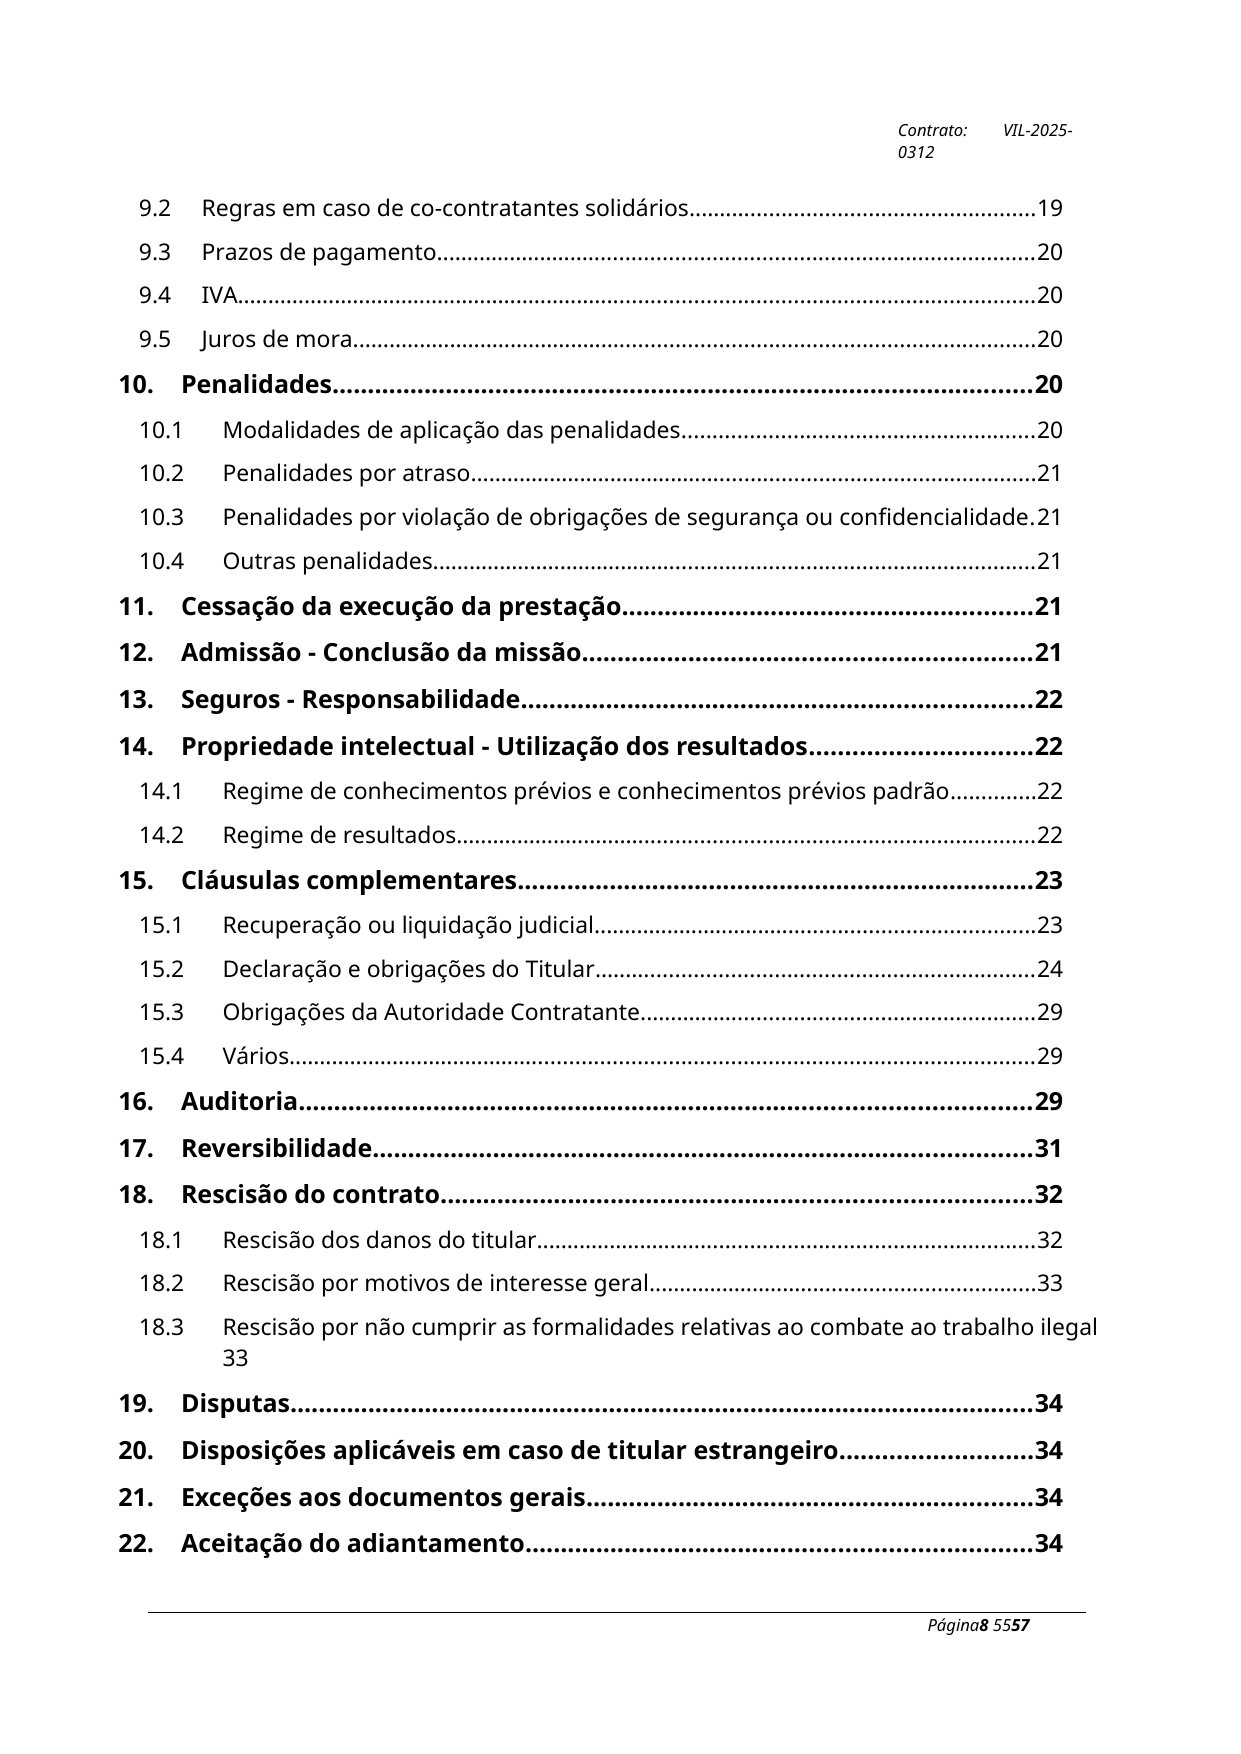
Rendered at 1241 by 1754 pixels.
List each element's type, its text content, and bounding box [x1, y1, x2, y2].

text 14. Propriedade intelectual - Utilização dos resultados 22 [118, 728, 1122, 762]
text 19. Disputas 34 [118, 1386, 1122, 1420]
text 12. Admissão - Conclusão da missão 21 [118, 635, 1122, 669]
text 15.2 Declaração e obrigações do Titular 24 [139, 953, 1122, 984]
text 9.4 IVA 20 [139, 279, 1122, 311]
text 17. Reversibilidade 31 [118, 1130, 1122, 1164]
text 9.5 Juros de mora 20 [139, 323, 1122, 354]
text 15.3 Obrigações da Autoridade Contratante 29 [139, 996, 1122, 1028]
text 18.2 Rescisão por motivos de interesse geral 33 [139, 1267, 1122, 1298]
text 10.3 Penalidades por violação de obrigações de segurança ou confidencialidade 21 [139, 501, 1122, 532]
text 14.2 Regime de resultados 22 [139, 818, 1122, 850]
text 10.2 Penalidades por atraso 21 [139, 457, 1122, 488]
text 10.1 Modalidades de aplicação das penalidades 20 [139, 413, 1122, 445]
text 15.4 Vários 29 [139, 1040, 1122, 1071]
text 21. Exceções aos documentos gerais 34 [118, 1479, 1122, 1513]
text 10. Penalidades 20 [118, 367, 1122, 401]
text 18.3 Rescisão por não cumprir as formalidades relativas ao combate ao trabalho ilegal 33 [139, 1311, 1122, 1373]
text 10.4 Outras penalidades 21 [139, 545, 1122, 576]
text 20. Disposições aplicáveis em caso de titular estrangeiro 34 [118, 1433, 1122, 1467]
text 15.1 Recuperação ou liquidação judicial 23 [139, 909, 1122, 940]
text 9.3 Prazos de pagamento 20 [139, 236, 1122, 267]
text 15. Cláusulas complementares 23 [118, 862, 1122, 896]
text 22. Aceitação do adiantamento 34 [118, 1526, 1122, 1560]
text 16. Auditoria 29 [118, 1084, 1122, 1118]
text 14.1 Regime de conhecimentos prévios e conhecimentos prévios padrão 22 [139, 775, 1122, 806]
text 18.1 Rescisão dos danos do titular 32 [139, 1223, 1122, 1255]
text 13. Seguros - Responsabilidade 22 [118, 682, 1122, 716]
text 18. Rescisão do contrato 32 [118, 1177, 1122, 1211]
text 11. Cessação da execução da prestação 21 [118, 588, 1122, 623]
text 9.2 Regras em caso de co-contratantes solidários 19 [139, 192, 1122, 223]
